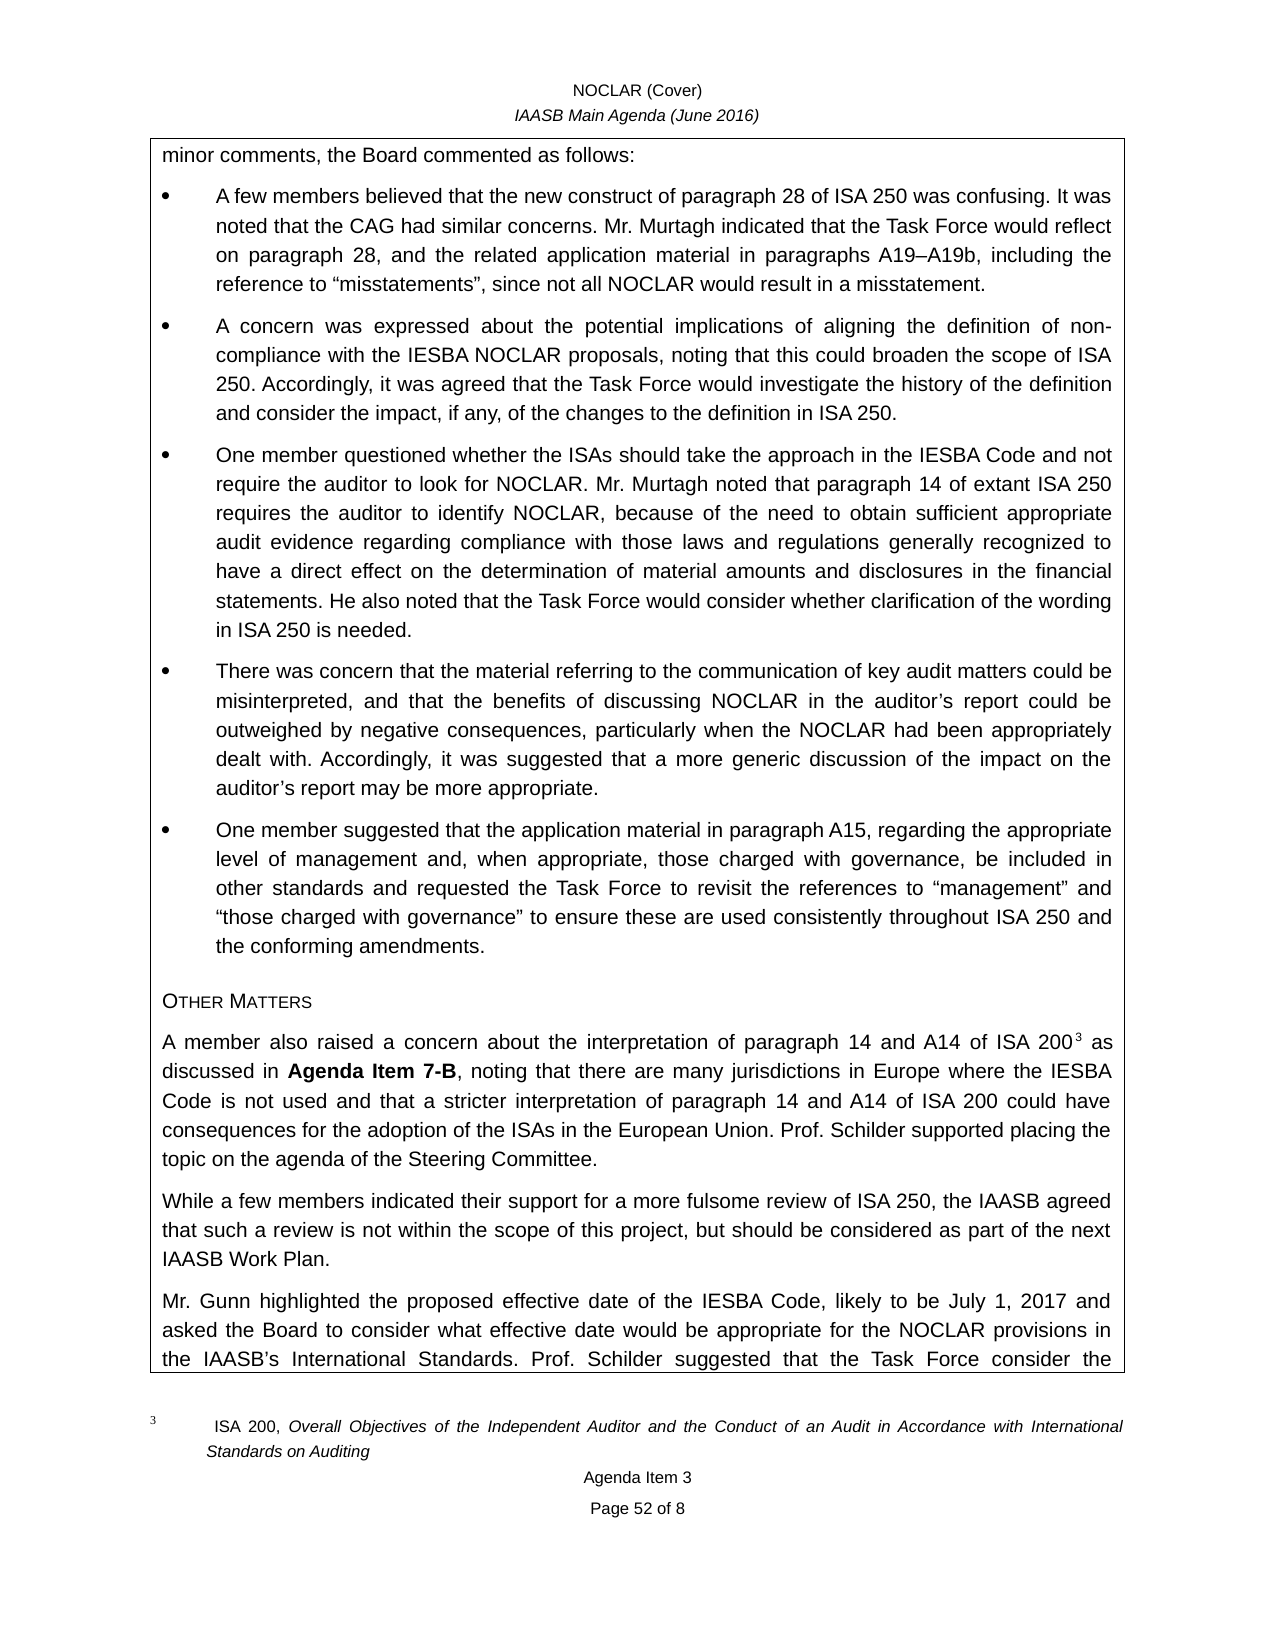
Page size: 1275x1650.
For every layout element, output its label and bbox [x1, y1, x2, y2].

table_header [151, 139, 1124, 1372]
